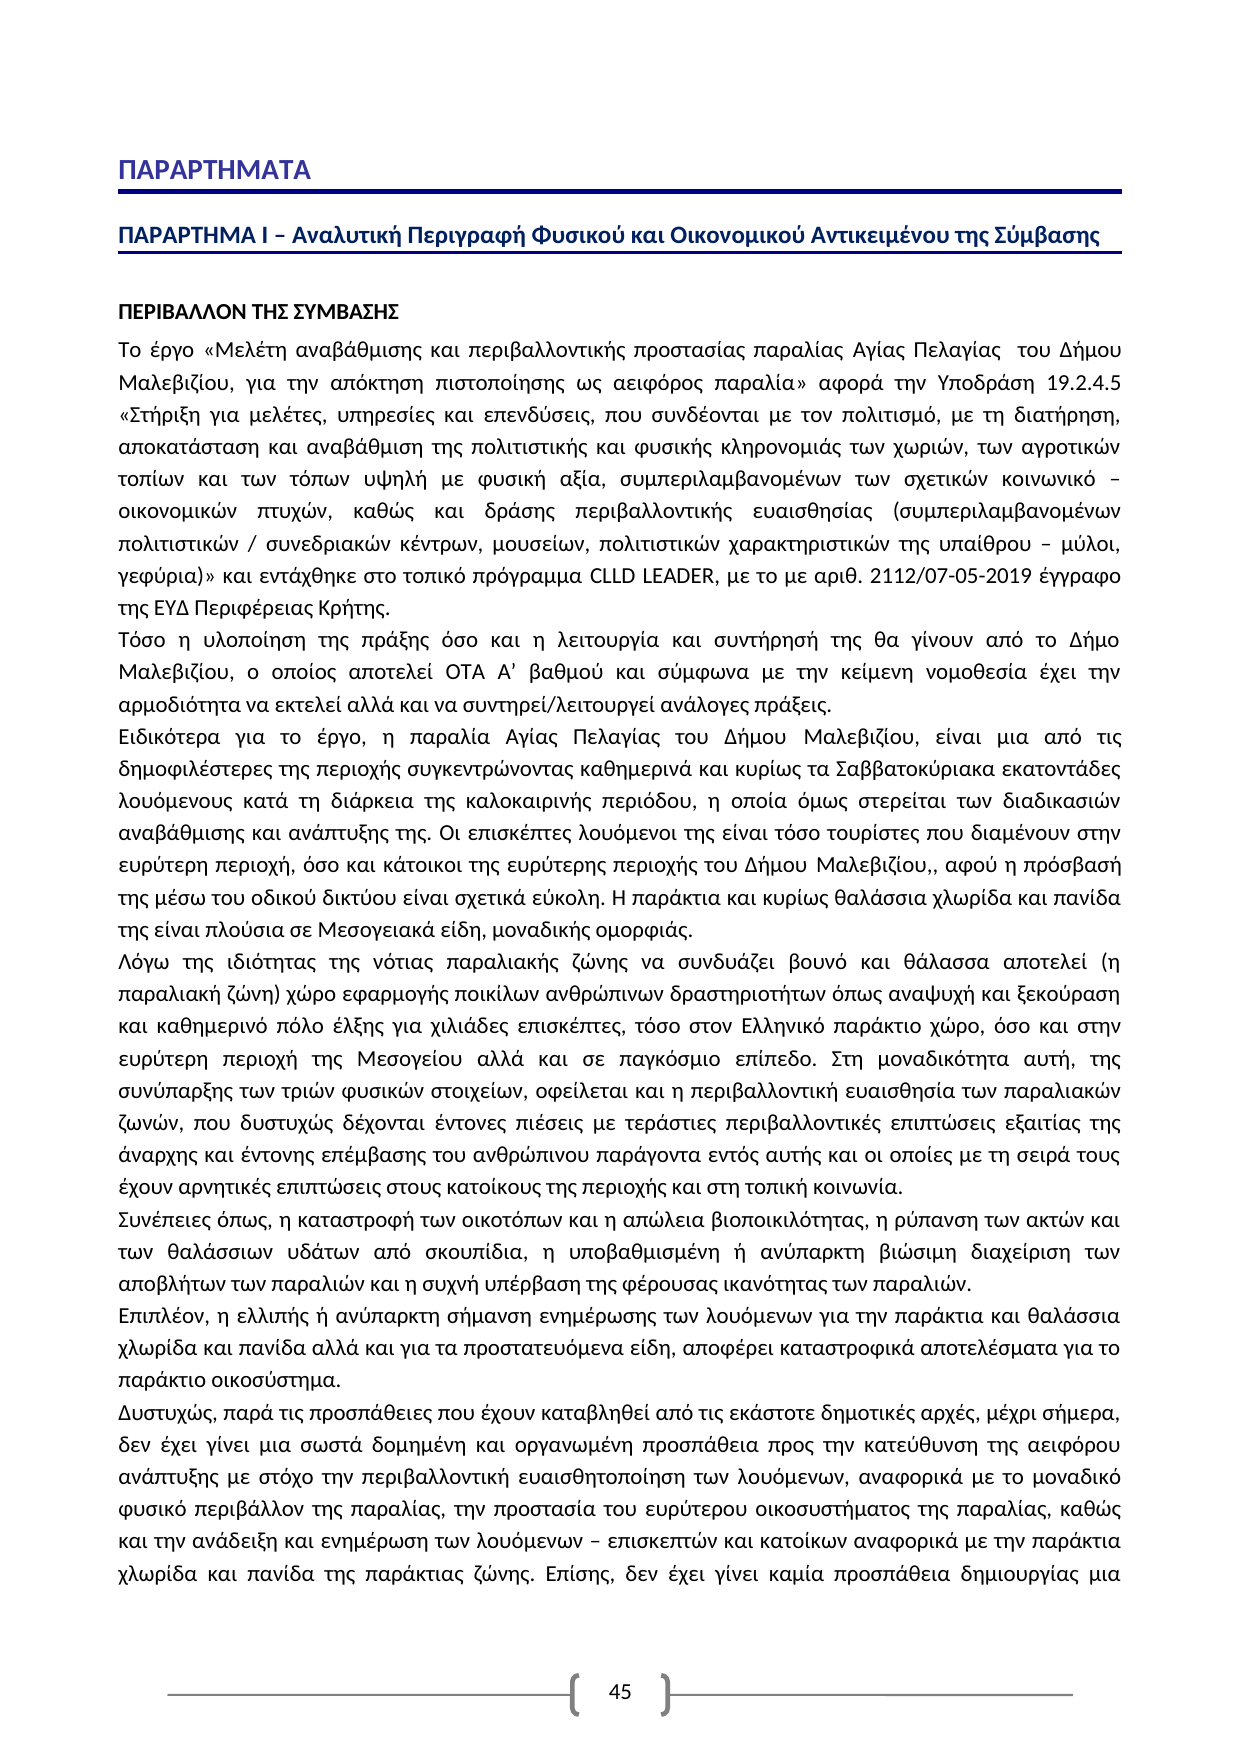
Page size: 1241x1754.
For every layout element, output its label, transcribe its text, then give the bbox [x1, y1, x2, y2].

text Ειδικότερα για το έργο, η παραλία Αγίας Πελαγίας του Δήμου Μαλεβιζίου, είναι μια από τις δημοφιλέστερες της περιοχής συγκεντρώνοντας καθημερινά και κυρίως τα Σαββατοκύριακα εκατοντάδες λουόμενους κατά τη διάρκεια της καλοκαιρινής περιόδου, η οποία όμως στερείται των διαδικασιών αναβάθμισης και ανάπτυξης της. Οι επισκέπτες λουόμενοι της είναι τόσο τουρίστες που διαμένουν στην ευρύτερη περιοχή, όσο και κάτοικοι της ευρύτερης περιοχής του Δήμου Μαλεβιζίου,, αφού η πρόσβασή της μέσω του οδικού δικτύου είναι σχετικά εύκολη. Η παράκτια και κυρίως θαλάσσια χλωρίδα και πανίδα της είναι πλούσια σε Μεσογειακά είδη, μοναδικής ομορφιάς. [118, 722, 1122, 943]
text Το έργο «Μελέτη αναβάθμισης και περιβαλλοντικής προστασίας παραλίας Αγίας Πελαγίας του Δήμου Μαλεβιζίου, για την απόκτηση πιστοποίησης ως αειφόρος παραλία» αφορά την Υποδράση 19.2.4.5 «Στήριξη για μελέτες, υπηρεσίες και επενδύσεις, που συνδέονται με τον πολιτισμό, με τη διατήρηση, αποκατάσταση και αναβάθμιση της πολιτιστικής και φυσικής κληρονομιάς των χωριών, των αγροτικών τοπίων και των τόπων υψηλή με φυσική αξία, συμπεριλαμβανομένων των σχετικών κοινωνικό – οικονομικών πτυχών, καθώς και δράσης περιβαλλοντικής ευαισθησίας (συμπεριλαμβανομένων πολιτιστικών / συνεδριακών κέντρων, μουσείων, πολιτιστικών χαρακτηριστικών της υπαίθρου – μύλοι, γεφύρια)» και εντάχθηκε στο τοπικό πρόγραμμα CLLD LEADER, με το με αριθ. 2112/07-05-2019 έγγραφο της ΕΥΔ Περιφέρειας Κρήτης. [118, 336, 1122, 621]
text Τόσο η υλοποίηση της πράξης όσο και η λειτουργία και συντήρησή της θα γίνουν από το Δήμο Μαλεβιζίου, ο οποίος αποτελεί ΟΤΑ Α’ βαθμού και σύμφωνα με την κείμενη νομοθεσία έχει την αρμοδιότητα να εκτελεί αλλά και να συντηρεί/λειτουργεί ανάλογες πράξεις. [118, 625, 1122, 718]
text Επιπλέον, η ελλιπής ή ανύπαρκτη σήμανση ενημέρωσης των λουόμενων για την παράκτια και θαλάσσια χλωρίδα και πανίδα αλλά και για τα προστατευόμενα είδη, αποφέρει καταστροφικά αποτελέσματα για το παράκτιο οικοσύστημα. [118, 1301, 1122, 1394]
subtitle ΠΑΡΑΡΤΗΜΑ Ι – Αναλυτική Περιγραφή Φυσικού και Οικονομικού Αντικειμένου της Σύμβασης [118, 219, 1122, 251]
text Συνέπειες όπως, η καταστροφή των οικοτόπων και η απώλεια βιοποικιλότητας, η ρύπανση των ακτών και των θαλάσσιων υδάτων από σκουπίδια, η υποβαθμισμένη ή ανύπαρκτη βιώσιμη διαχείριση των αποβλήτων των παραλιών και η συχνή υπέρβαση της φέρουσας ικανότητας των παραλιών. [118, 1205, 1122, 1297]
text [118, 1398, 1122, 1587]
text Λόγω της ιδιότητας της νότιας παραλιακής ζώνης να συνδυάζει βουνό και θάλασσα αποτελεί (η παραλιακή ζώνη) χώρο εφαρμογής ποικίλων ανθρώπινων δραστηριοτήτων όπως αναψυχή και ξεκούραση και καθημερινό πόλο έλξης για χιλιάδες επισκέπτες, τόσο στον Ελληνικό παράκτιο χώρο, όσο και στην ευρύτερη περιοχή της Μεσογείου αλλά και σε παγκόσμιο επίπεδο. Στη μοναδικότητα αυτή, της συνύπαρξης των τριών φυσικών στοιχείων, οφείλεται και η περιβαλλοντική ευαισθησία των παραλιακών ζωνών, που δυστυχώς δέχονται έντονες πιέσεις με τεράστιες περιβαλλοντικές επιπτώσεις εξαιτίας της άναρχης και έντονης επέμβασης του ανθρώπινου παράγοντα εντός αυτής και οι οποίες με τη σειρά τους έχουν αρνητικές επιπτώσεις στους κατοίκους της περιοχής και στη τοπική κοινωνία. [118, 947, 1122, 1201]
subtitle ΠΑΡΑΡΤΗΜΑΤΑ [118, 151, 1122, 189]
text ΠΕΡΙΒΑΛΛΟΝ ΤΗΣ ΣΥΜΒΑΣΗΣ [118, 297, 1122, 325]
